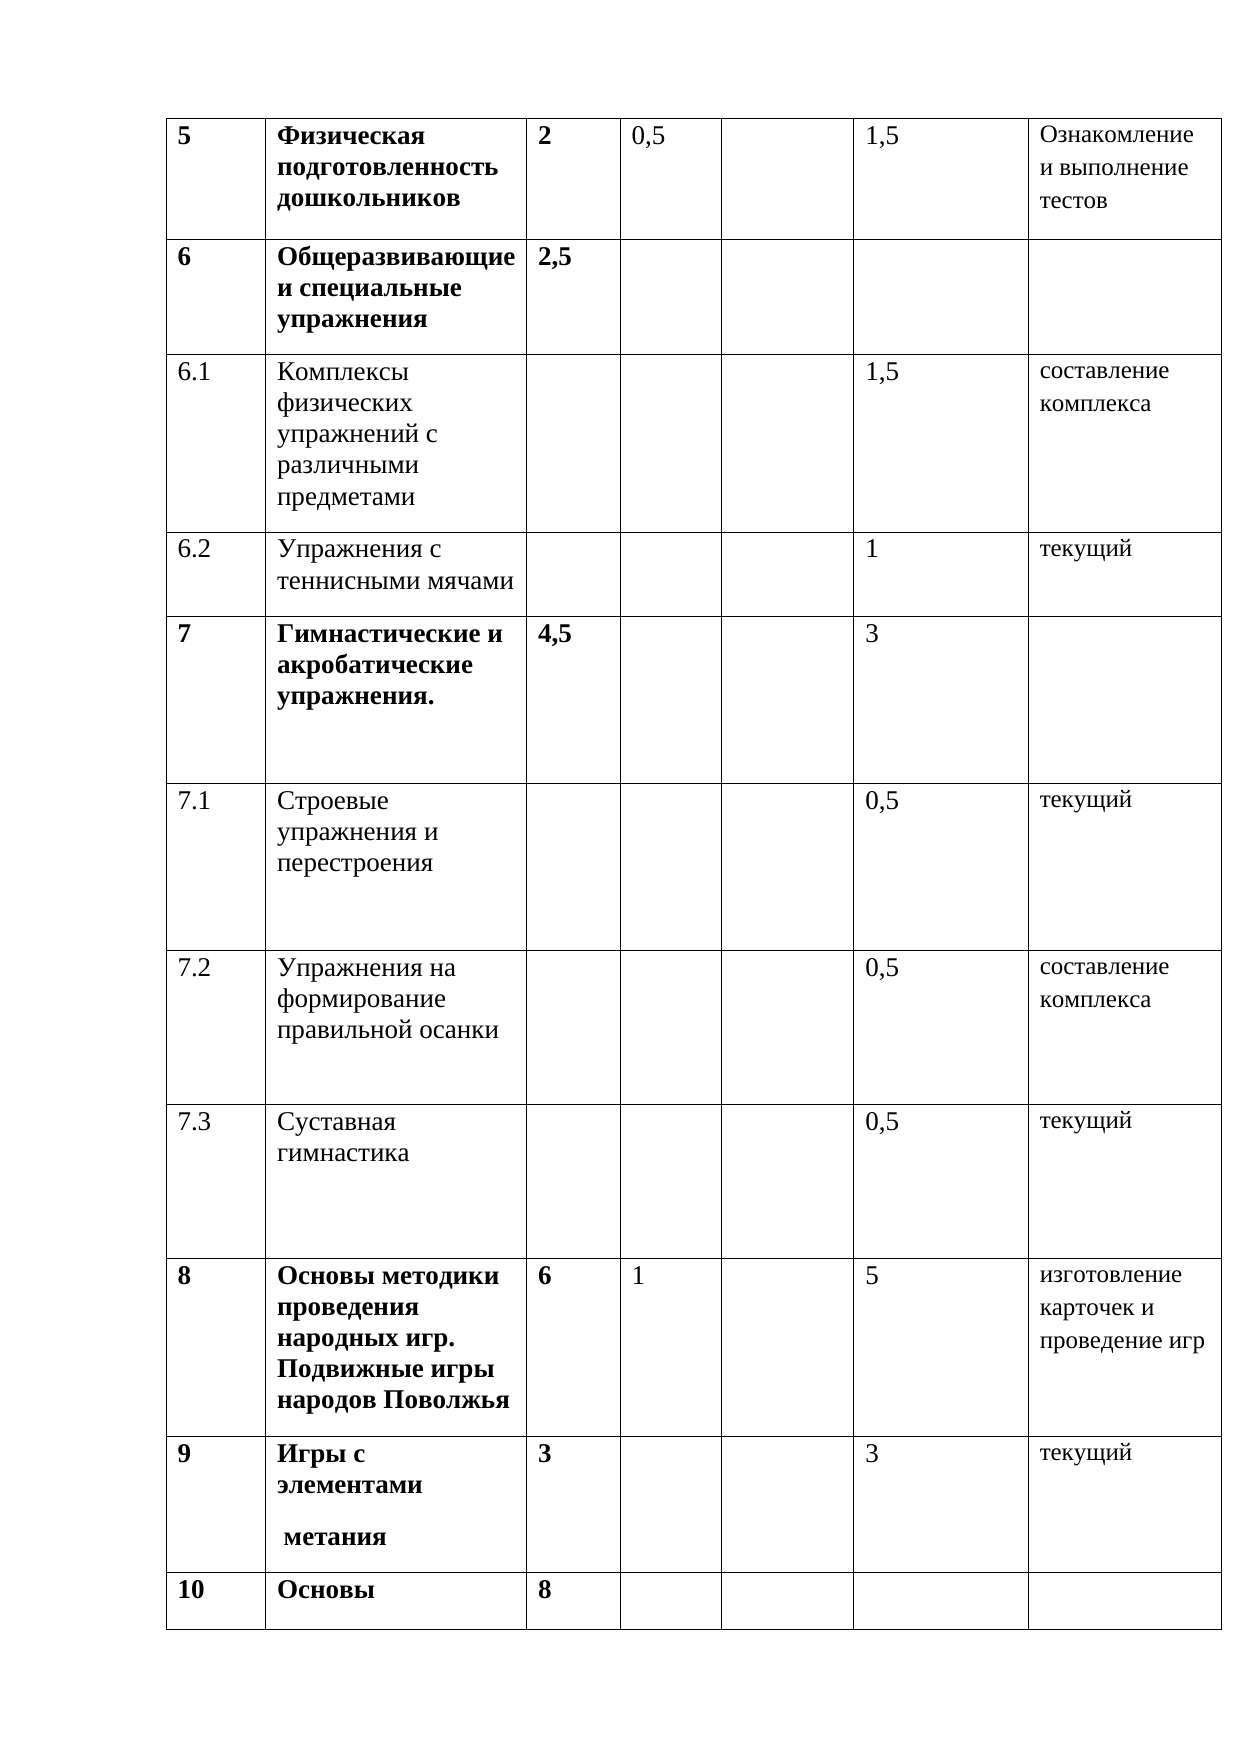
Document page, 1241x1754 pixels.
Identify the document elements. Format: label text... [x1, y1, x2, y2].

table_cell [527, 533, 620, 616]
table_cell Игры с элементами метания [266, 1437, 526, 1572]
table_cell 3 [854, 1437, 1028, 1572]
table_cell 2,5 [527, 240, 620, 354]
table_cell Упражнения на формирование правильной осанки [266, 951, 526, 1104]
table_cell [621, 355, 721, 532]
table_cell Гимнастические и акробатические упражнения. [266, 617, 526, 783]
table_cell 7 [167, 617, 265, 783]
table_cell [722, 1437, 853, 1572]
table_cell 3 [527, 1437, 620, 1572]
table_cell [621, 1105, 721, 1258]
table_cell 4,5 [527, 617, 620, 783]
table_cell 6 [167, 240, 265, 354]
table_cell 5 [167, 119, 265, 239]
table_cell 1 [854, 533, 1028, 616]
table_cell 8 [167, 1259, 265, 1436]
table_cell текущий [1029, 784, 1221, 950]
table_cell 10 [167, 1573, 265, 1629]
table_cell [1029, 617, 1221, 783]
table_cell 6.2 [167, 533, 265, 616]
table_cell [1029, 240, 1221, 354]
table_cell Физическая подготовленность дошкольников [266, 119, 526, 239]
table_cell составление комплекса [1029, 951, 1221, 1104]
table_cell 1 [621, 1259, 721, 1436]
table_cell [722, 1259, 853, 1436]
table_cell [722, 1573, 853, 1629]
table_cell 7.1 [167, 784, 265, 950]
table_cell 0,5 [854, 1105, 1028, 1258]
table_cell [722, 951, 853, 1104]
table_cell [722, 119, 853, 239]
table_cell Строевые упражнения и перестроения [266, 784, 526, 950]
table_cell [722, 240, 853, 354]
table_cell [621, 617, 721, 783]
table_cell [527, 951, 620, 1104]
table_cell Упражнения с теннисными мячами [266, 533, 526, 616]
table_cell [266, 1573, 526, 1629]
table_cell 7.2 [167, 951, 265, 1104]
table_cell [621, 1437, 721, 1572]
table_cell 8 [527, 1573, 620, 1629]
table_cell Общеразвивающие и специальные упражнения [266, 240, 526, 354]
table_cell Основы методики проведения народных игр. Подвижные игры народов Поволжья [266, 1259, 526, 1436]
table_cell [722, 355, 853, 532]
table_cell 9 [167, 1437, 265, 1572]
table_cell 5 [854, 1259, 1028, 1436]
table_cell [1029, 1573, 1221, 1629]
table_cell 0,5 [621, 119, 721, 239]
table_cell [621, 240, 721, 354]
table_cell 3 [854, 617, 1028, 783]
table_cell 6.1 [167, 355, 265, 532]
table_cell 7.3 [167, 1105, 265, 1258]
table_cell [722, 784, 853, 950]
table_cell составление комплекса [1029, 355, 1221, 532]
table_cell текущий [1029, 533, 1221, 616]
table_cell [722, 617, 853, 783]
table_cell 0,5 [854, 951, 1028, 1104]
table_cell [621, 951, 721, 1104]
table_cell текущий [1029, 1105, 1221, 1258]
table_cell [722, 533, 853, 616]
table_cell изготовление карточек и проведение игр [1029, 1259, 1221, 1436]
table_cell [621, 784, 721, 950]
table_cell [722, 1105, 853, 1258]
table_cell [854, 240, 1028, 354]
table_cell 1,5 [854, 355, 1028, 532]
table_cell [854, 1573, 1028, 1629]
table_cell [621, 1573, 721, 1629]
table_cell Ознакомление и выполнение тестов [1029, 119, 1221, 239]
table_cell 2 [527, 119, 620, 239]
table_cell [527, 1105, 620, 1258]
table_cell [527, 784, 620, 950]
table_cell Комплексы физических упражнений с различными предметами [266, 355, 526, 532]
table_cell 0,5 [854, 784, 1028, 950]
table_cell Суставная гимнастика [266, 1105, 526, 1258]
table_cell [621, 533, 721, 616]
table_cell текущий [1029, 1437, 1221, 1572]
table_cell 1,5 [854, 119, 1028, 239]
table_cell [527, 355, 620, 532]
table_cell 6 [527, 1259, 620, 1436]
